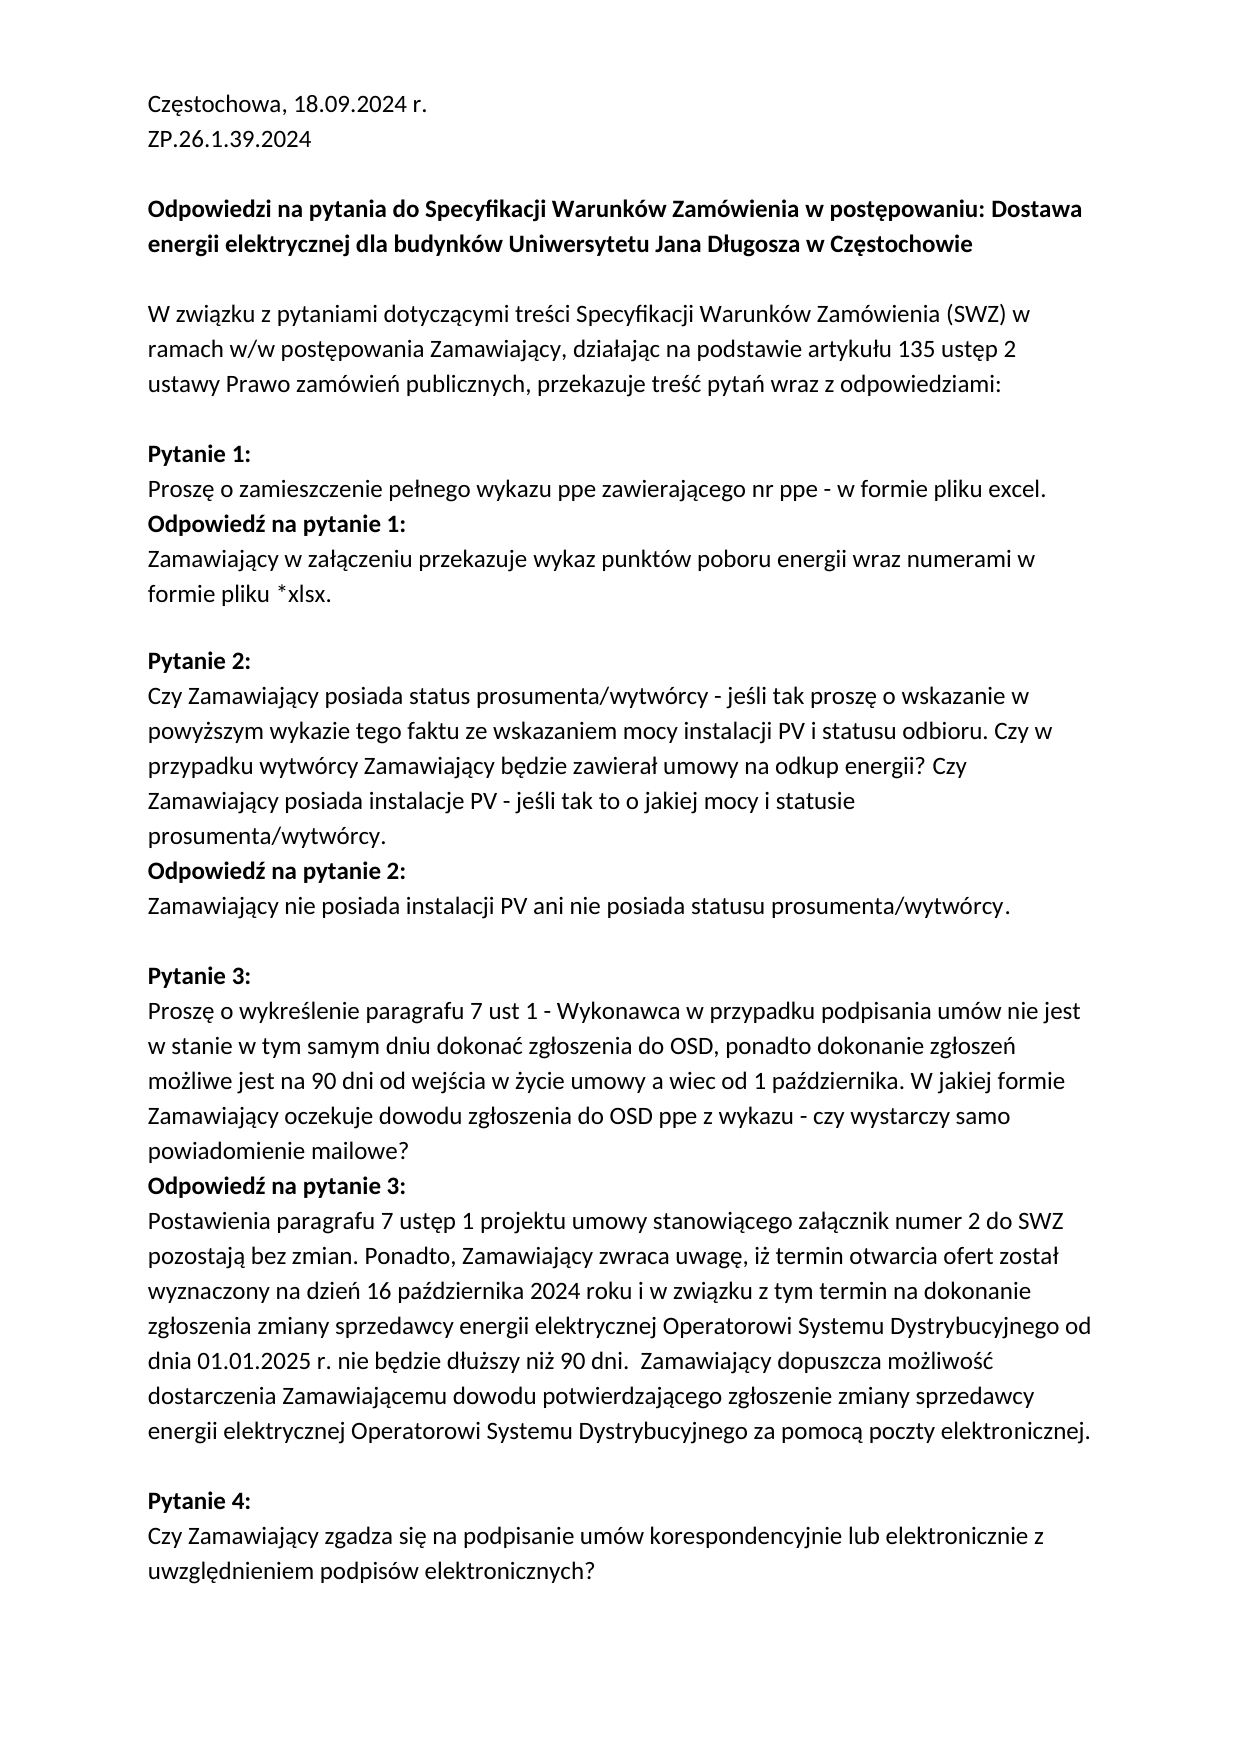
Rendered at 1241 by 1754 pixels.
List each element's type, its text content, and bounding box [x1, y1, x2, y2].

text Częstochowa, 18.09.2024 r. [148, 89, 1093, 119]
text Pytanie 1: [148, 439, 1093, 469]
text Pytanie 2: Czy Zamawiający posiada status prosumenta/wytwórcy - jeśli tak proszę o wskazanie w powyższym wykazie tego faktu ze wskazaniem mocy instalacji PV i statusu odbioru. Czy w przypadku wytwórcy Zamawiający będzie zawierał umowy na odkup energii? Czy Zamawiający posiada instalacje PV - jeśli tak to o jakiej mocy i statusie prosumenta/wytwórcy. Odpowiedź na pytanie 2: [148, 646, 1093, 886]
text Proszę o wykreślenie paragrafu 7 ust 1 - Wykonawca w przypadku podpisania umów nie jest w stanie w tym samym dniu dokonać zgłoszenia do OSD, ponadto dokonanie zgłoszeń możliwe jest na 90 dni od wejścia w życie umowy a wiec od 1 października. W jakiej formie Zamawiający oczekuje dowodu zgłoszenia do OSD ppe z wykazu - czy wystarczy samo powiadomienie mailowe? Odpowiedź na pytanie 3: [148, 996, 1093, 1201]
text Pytanie 4: [148, 1451, 1093, 1516]
text ZP.26.1.39.2024 [148, 124, 1093, 154]
text Zamawiający w załączeniu przekazuje wykaz punktów poboru energii wraz numerami w formie pliku *xlsx. [148, 544, 1093, 641]
text Proszę o zamieszczenie pełnego wykazu ppe zawierającego nr ppe - w formie pliku excel. Odpowiedź na pytanie 1: [148, 474, 1093, 539]
text W związku z pytaniami dotyczącymi treści Specyfikacji Warunków Zamówienia (SWZ) w ramach w/w postępowania Zamawiający, działając na podstawie artykułu 135 ustęp 2 ustawy Prawo zamówień publicznych, przekazuje treść pytań wraz z odpowiedziami: [148, 299, 1093, 399]
text Czy Zamawiający zgadza się na podpisanie umów korespondencyjnie lub elektronicznie z uwzględnieniem podpisów elektronicznych? [148, 1521, 1093, 1586]
text Postawienia paragrafu 7 ustęp 1 projektu umowy stanowiącego załącznik numer 2 do SWZ pozostają bez zmian. Ponadto, Zamawiający zwraca uwagę, iż termin otwarcia ofert został wyznaczony na dzień 16 października 2024 roku i w związku z tym termin na dokonanie zgłoszenia zmiany sprzedawcy energii elektrycznej Operatorowi Systemu Dystrybucyjnego od dnia 01.01.2025 r. nie będzie dłuższy niż 90 dni. Zamawiający dopuszcza możliwość dostarczenia Zamawiającemu dowodu potwierdzającego zgłoszenie zmiany sprzedawcy energii elektrycznej Operatorowi Systemu Dystrybucyjnego za pomocą poczty elektronicznej. [148, 1206, 1093, 1446]
text Zamawiający nie posiada instalacji PV ani nie posiada statusu prosumenta/wytwórcy. Pytanie 3: [148, 891, 1093, 991]
text Odpowiedzi na pytania do Specyfikacji Warunków Zamówienia w postępowaniu: Dostawa energii elektrycznej dla budynków Uniwersytetu Jana Długosza w Częstochowie [148, 194, 1093, 259]
